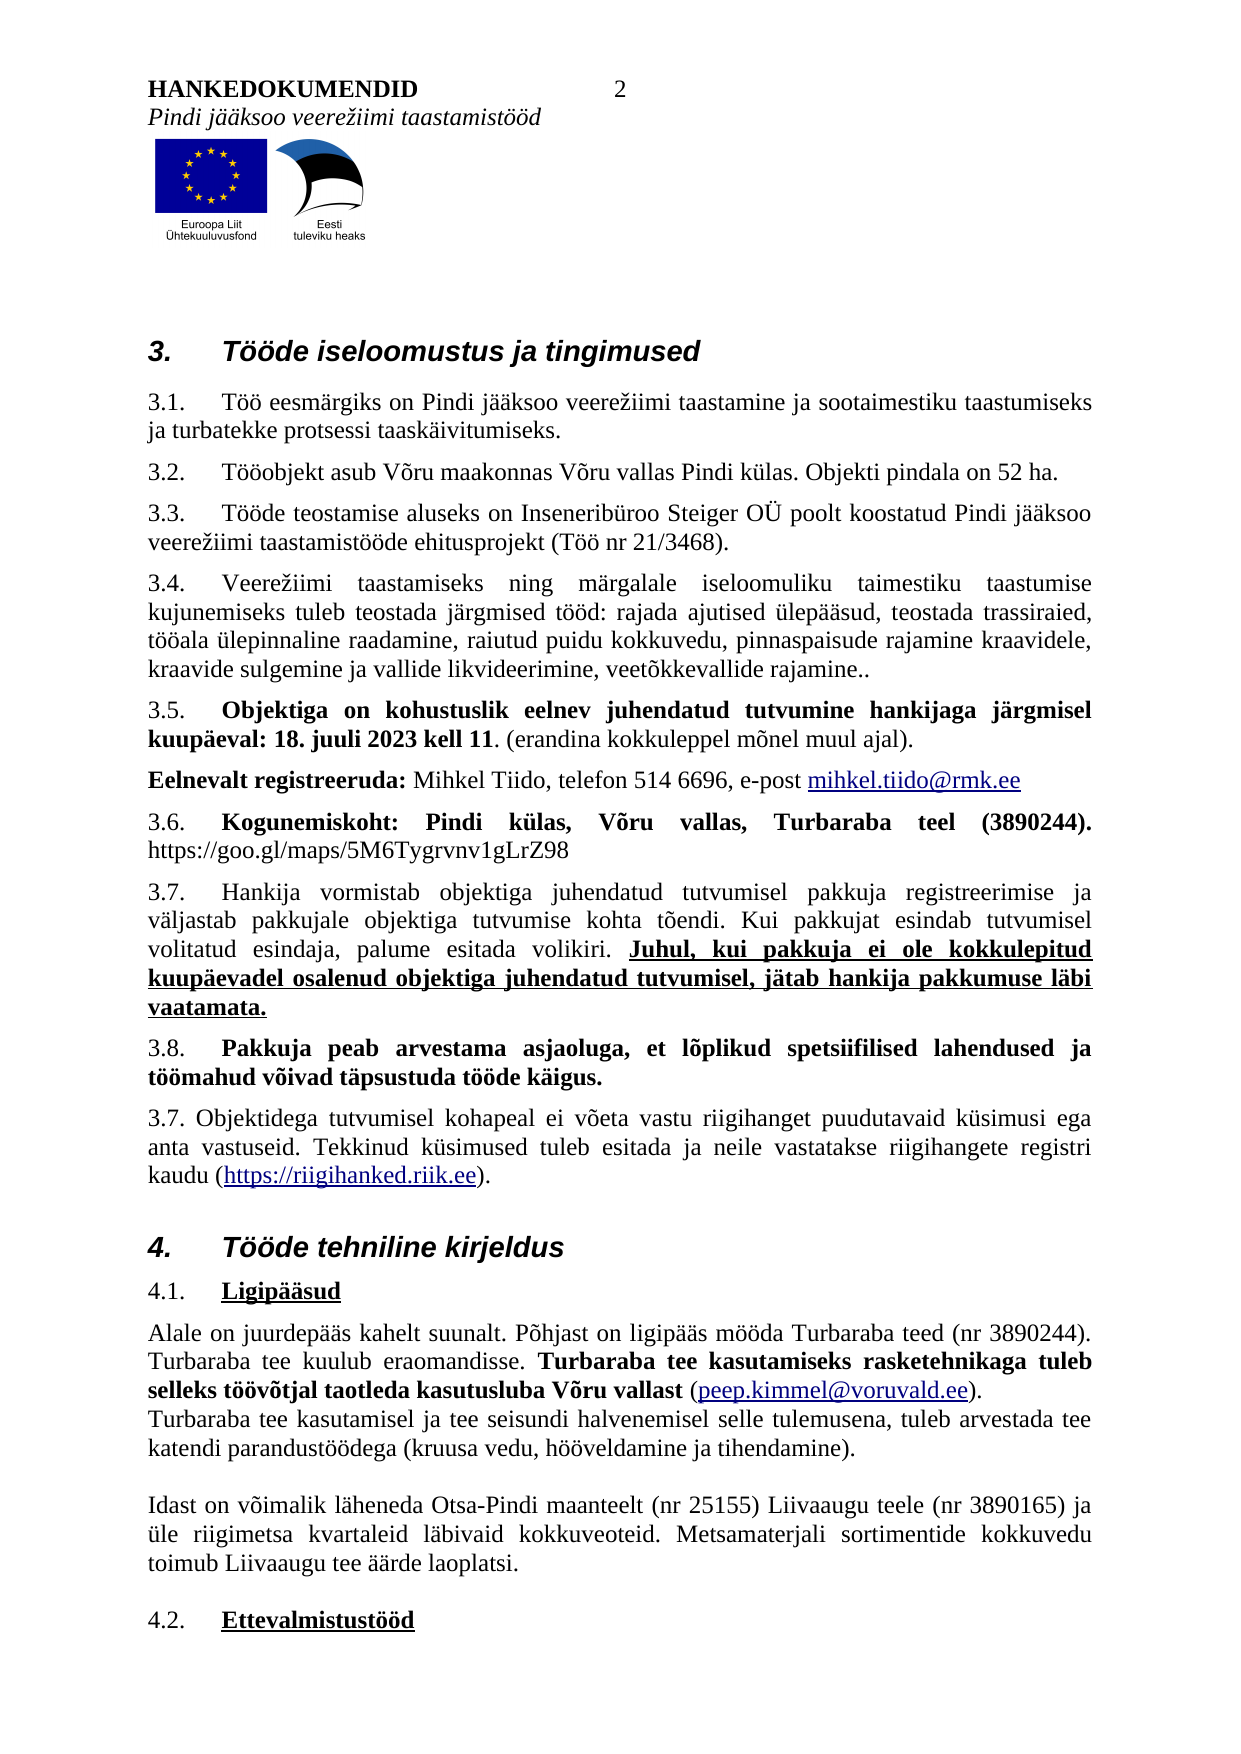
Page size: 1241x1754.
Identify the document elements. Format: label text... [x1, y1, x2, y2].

list Tööde teostamise aluseks on Inseneribüroo Steiger OÜ poolt koostatud Pindi jääksoo veerežiimi taastamistööde ehitusprojekt (Töö nr 21/3468). [148, 498, 1093, 555]
picture [147, 131, 371, 248]
list Idast on võimalik läheneda Otsa-Pindi maanteelt (nr 25155) Liivaaugu teele (nr 3890165) ja üle riigimetsa kvartaleid läbivaid kokkuveoteid. Metsamaterjali sortimentide kokkuvedu toimub Liivaaugu tee äärde laoplatsi. [148, 1490, 1093, 1576]
list Ligipääsud [148, 1276, 1093, 1305]
subtitle Tööde tehniline kirjeldus [148, 1230, 1093, 1264]
list Tööobjekt asub Võru maakonnas Võru vallas Pindi külas. Objekti pindala on 52 ha. [148, 457, 1093, 485]
list Eelnevalt registreeruda: Mihkel Tiido, telefon 514 6696, e-post mihkel.tiido@rmk.ee [148, 765, 1093, 794]
list Ettevalmistustööd [148, 1605, 1093, 1634]
list Alale on juurdepääs kahelt suunalt. Põhjast on ligipääs mööda Turbaraba teed (nr 3890244). Turbaraba tee kuulub eraomandisse. Turbaraba tee kasutamiseks rasketehnikaga tuleb selleks töövõtjal taotleda kasutusluba Võru vallast (peep.kimmel@voruvald.ee). [148, 1318, 1093, 1404]
list Kogunemiskoht: Pindi külas, Võru vallas, Turbaraba teel (3890244). https://goo.gl/maps/5M6Tygrvnv1gLrZ98 [148, 807, 1093, 864]
subtitle Tööde iseloomustus ja tingimused [148, 334, 1093, 367]
list Turbaraba tee kasutamisel ja tee seisundi halvenemisel selle tulemusena, tuleb arvestada tee katendi parandustöödega (kruusa vedu, hööveldamine ja tihendamine). [148, 1404, 1093, 1461]
list 3.7. Objektidega tutvumisel kohapeal ei võeta vastu riigihanget puudutavaid küsimusi ega anta vastuseid. Tekkinud küsimused tuleb esitada ja neile vastatakse riigihangete registri kaudu (https://riigihanked.riik.ee). [148, 1103, 1093, 1189]
list Veerežiimi taastamiseks ning märgalale iseloomuliku taimestiku taastumise kujunemiseks tuleb teostada järgmised tööd: rajada ajutised ülepääsud, teostada trassiraied, tööala ülepinnaline raadamine, raiutud puidu kokkuvedu, pinnaspaisude rajamine kraavidele, kraavide sulgemine ja vallide likvideerimine, veetõkkevallide rajamine.. [148, 568, 1093, 683]
list Pakkuja peab arvestama asjaoluga, et lõplikud spetsiifilised lahendused ja töömahud võivad täpsustuda tööde käigus. [148, 1033, 1093, 1090]
list Objektiga on kohustuslik eelnev juhendatud tutvumine hankijaga järgmisel kuupäeval: 18. juuli 2023 kell 11. (erandina kokkuleppel mõnel muul ajal). [148, 695, 1093, 753]
list Hankija vormistab objektiga juhendatud tutvumisel pakkuja registreerimise ja väljastab pakkujale objektiga tutvumise kohta tõendi. Kui pakkujat esindab tutvumisel volitatud esindaja, palume esitada volikiri. Juhul, kui pakkuja ei ole kokkulepitud kuupäevadel osalenud objektiga juhendatud tutvumisel, jätab hankija pakkumuse läbi vaatamata. [148, 989, 1093, 1020]
list Hankija vormistab objektiga juhendatud tutvumisel pakkuja registreerimise ja väljastab pakkujale objektiga tutvumise kohta tõendi. Kui pakkujat esindab tutvumisel volitatud esindaja, palume esitada volikiri. Juhul, kui pakkuja ei ole kokkulepitud kuupäevadel osalenud objektiga juhendatud tutvumisel, jätab hankija pakkumuse läbi vaatamata. [148, 877, 1093, 988]
list Töö eesmärgiks on Pindi jääksoo veerežiimi taastamine ja sootaimestiku taastumiseks ja turbatekke protsessi taaskäivitumiseks. [148, 387, 1093, 444]
